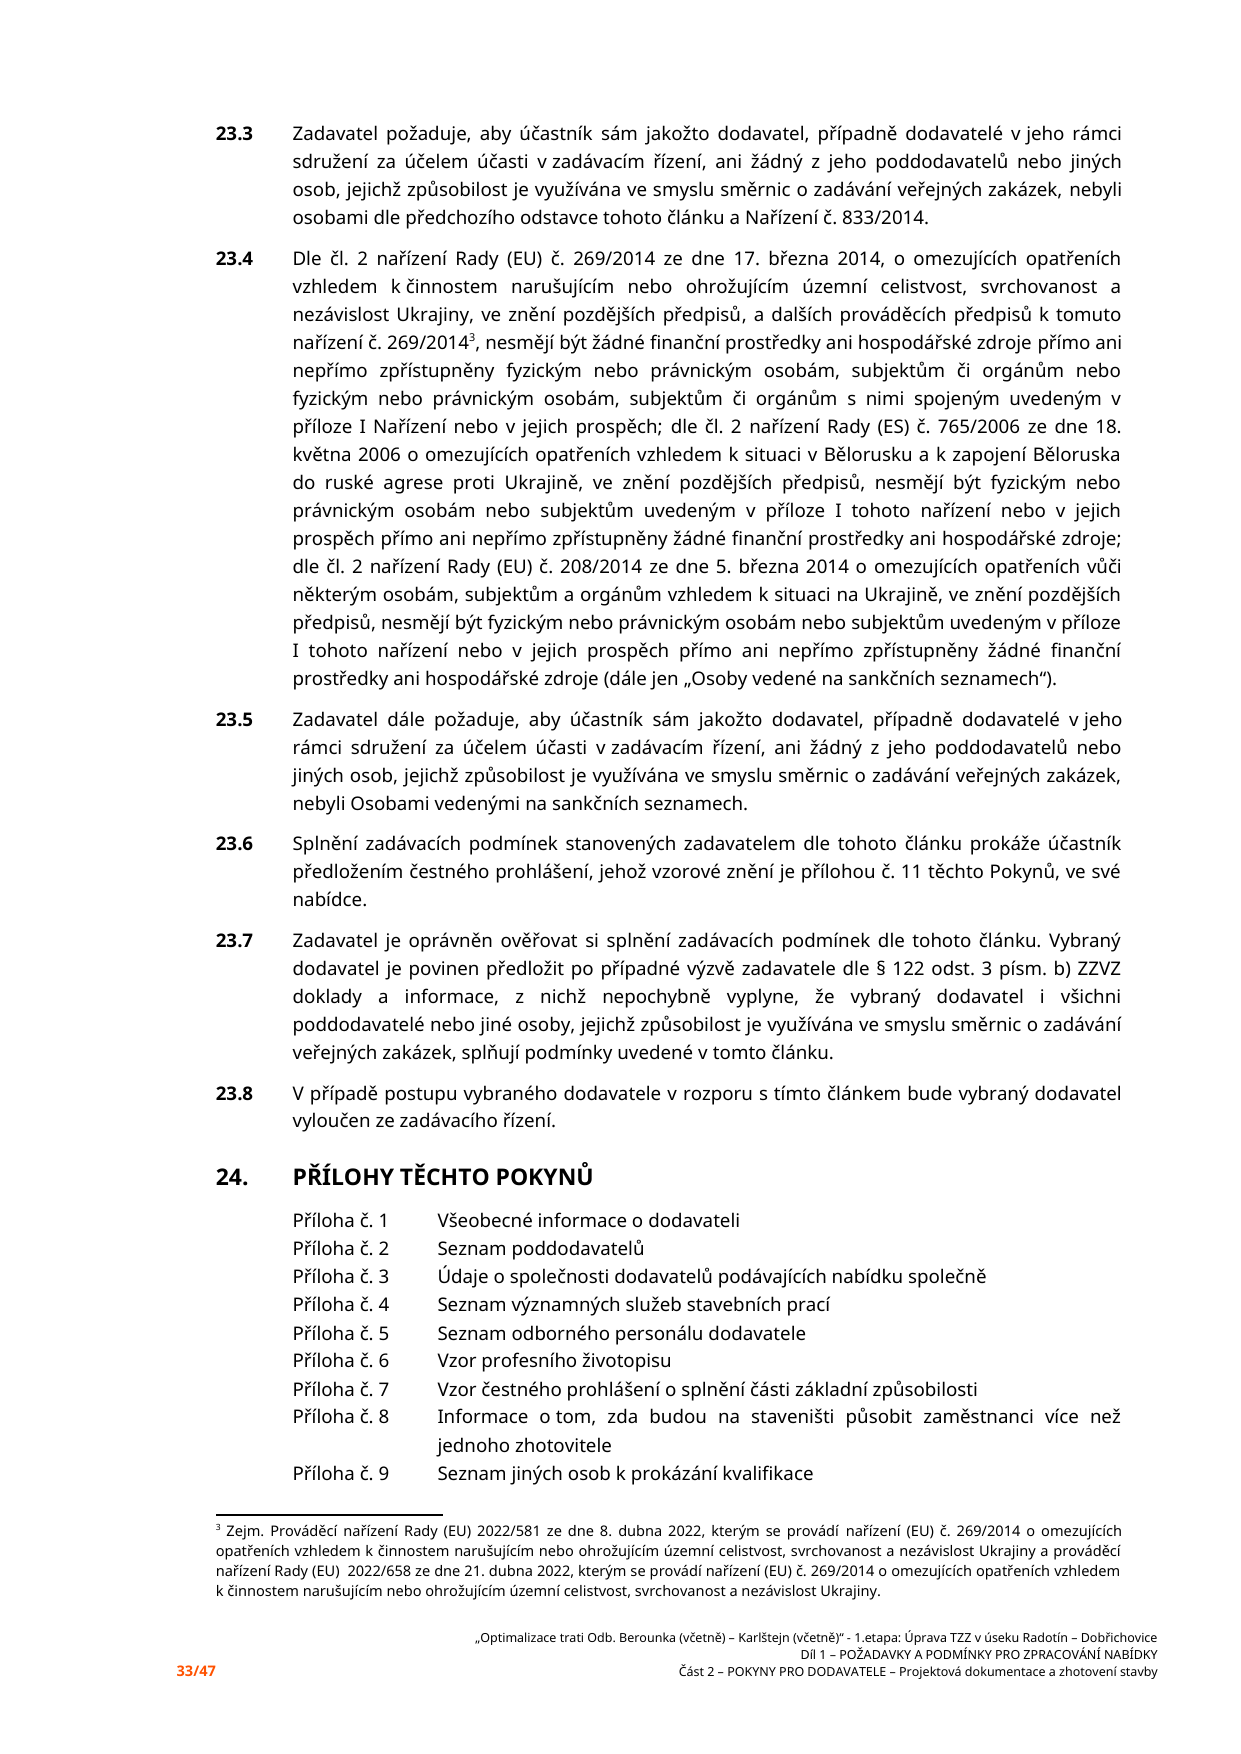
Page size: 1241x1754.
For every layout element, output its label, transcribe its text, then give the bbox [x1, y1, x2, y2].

text Příloha č. 6 Vzor profesního životopisu [292, 1348, 1122, 1373]
text Příloha č. 3 Údaje o společnosti dodavatelů podávajících nabídku společně [292, 1264, 1122, 1289]
text Příloha č. 7 Vzor čestného prohlášení o splnění části základní způsobilosti [292, 1376, 1122, 1401]
text Příloha č. 4 Seznam významných služeb stavebních prací [292, 1292, 1122, 1317]
text Příloha č. 1 Všeobecné informace o dodavateli [292, 1208, 1122, 1233]
text Příloha č. 2 Seznam poddodavatelů [292, 1236, 1122, 1261]
text Dle čl. 2 nařízení Rady (EU) č. 269/2014 ze dne 17. března 2014, o omezujících opatřeních vzhledem k činnostem narušujícím nebo ohrožujícím územní celistvost, svrchovanost a nezávislost Ukrajiny, ve znění pozdějších předpisů, a dalších prováděcích předpisů k tomuto nařízení č. 269/2014, nesmějí být žádné finanční prostředky ani hospodářské zdroje přímo ani nepřímo zpřístupněny fyzickým nebo právnickým osobám, subjektům či orgánům nebo fyzickým nebo právnickým osobám, subjektům či orgánům s nimi spojeným uvedeným v příloze I Nařízení nebo v jejich prospěch; dle čl. 2 nařízení Rady (ES) č. 765/2006 ze dne 18. května 2006 o omezujících opatřeních vzhledem k situaci v Bělorusku a k zapojení Běloruska do ruské agrese proti Ukrajině, ve znění pozdějších předpisů, nesmějí být fyzickým nebo právnickým osobám nebo subjektům uvedeným v příloze I tohoto nařízení nebo v jejich prospěch přímo ani nepřímo zpřístupněny žádné finanční prostředky ani hospodářské zdroje; dle čl. 2 nařízení Rady (EU) č. 208/2014 ze dne 5. března 2014 o omezujících opatřeních vůči některým osobám, subjektům a orgánům vzhledem k situaci na Ukrajině, ve znění pozdějších předpisů, nesmějí být fyzickým nebo právnickým osobám nebo subjektům uvedeným v příloze I tohoto nařízení nebo v jejich prospěch přímo ani nepřímo zpřístupněny žádné finanční prostředky ani hospodářské zdroje (dále jen „Osoby vedené na sankčních seznamech“). [216, 245, 1122, 691]
text PŘÍLOHY TĚCHTO POKYNŮ [216, 1161, 1122, 1192]
text Příloha č. 9 Seznam jiných osob k prokázání kvalifikace [292, 1460, 1122, 1485]
text Příloha č. 5 Seznam odborného personálu dodavatele [292, 1320, 1122, 1345]
text Splnění zadávacích podmínek stanovených zadavatelem dle tohoto článku prokáže účastník předložením čestného prohlášení, jehož vzorové znění je přílohou č. 11 těchto Pokynů, ve své nabídce. [216, 831, 1122, 912]
text V případě postupu vybraného dodavatele v rozporu s tímto článkem bude vybraný dodavatel vyloučen ze zadávacího řízení. [216, 1080, 1122, 1133]
text Zadavatel požaduje, aby účastník sám jakožto dodavatel, případně dodavatelé v jeho rámci sdružení za účelem účasti v zadávacím řízení, ani žádný z jeho poddodavatelů nebo jiných osob, jejichž způsobilost je využívána ve smyslu směrnic o zadávání veřejných zakázek, nebyli osobami dle předchozího odstavce tohoto článku a Nařízení č. 833/2014. [216, 121, 1122, 230]
text Zadavatel je oprávněn ověřovat si splnění zadávacích podmínek dle tohoto článku. Vybraný dodavatel je povinen předložit po případné výzvě zadavatele dle § 122 odst. 3 písm. b) ZZVZ doklady a informace, z nichž nepochybně vyplyne, že vybraný dodavatel i všichni poddodavatelé nebo jiné osoby, jejichž způsobilost je využívána ve smyslu směrnic o zadávání veřejných zakázek, splňují podmínky uvedené v tomto článku. [216, 927, 1122, 1065]
text Příloha č. 8 Informace o tom, zda budou na staveništi působit zaměstnanci více než jednoho zhotovitele [292, 1404, 1122, 1457]
text Zadavatel dále požaduje, aby účastník sám jakožto dodavatel, případně dodavatelé v jeho rámci sdružení za účelem účasti v zadávacím řízení, ani žádný z jeho poddodavatelů nebo jiných osob, jejichž způsobilost je využívána ve smyslu směrnic o zadávání veřejných zakázek, nebyli Osobami vedenými na sankčních seznamech. [216, 706, 1122, 816]
